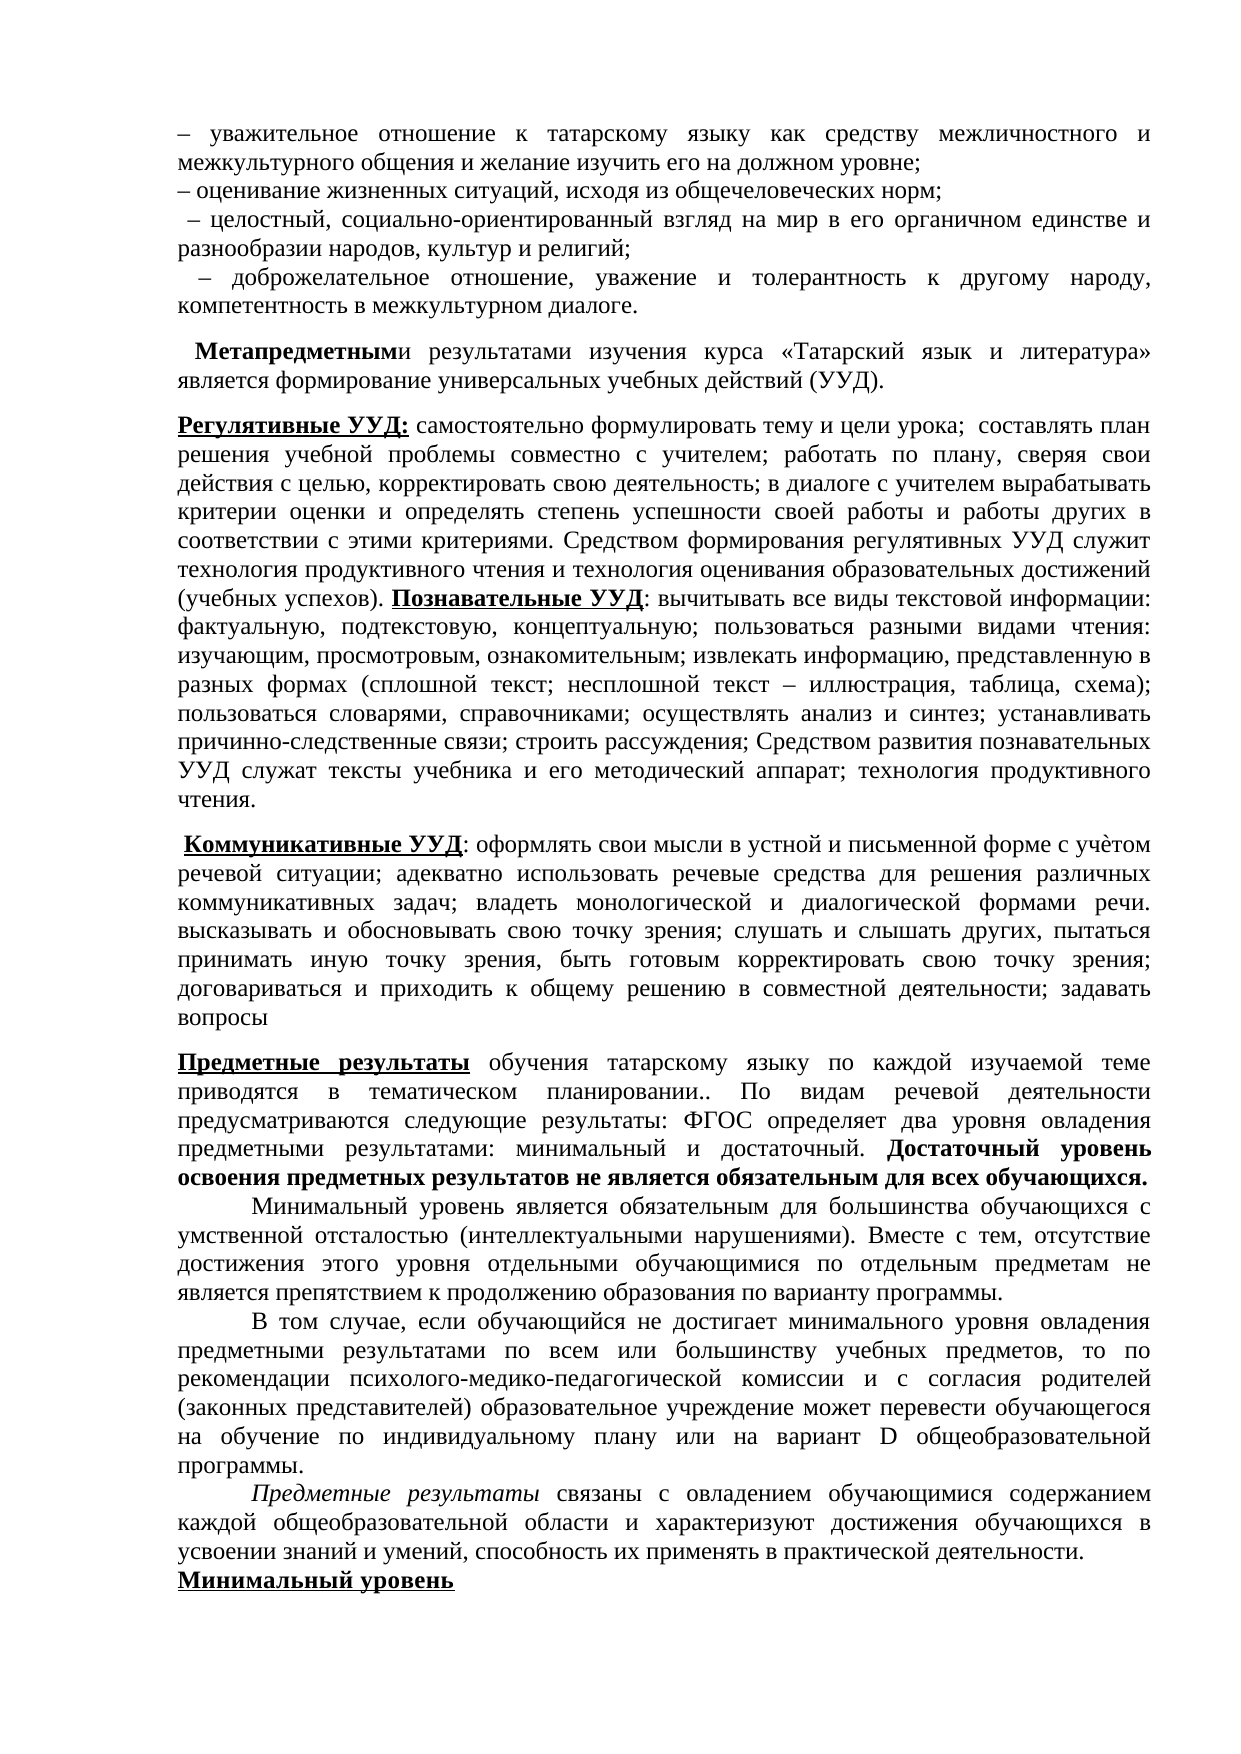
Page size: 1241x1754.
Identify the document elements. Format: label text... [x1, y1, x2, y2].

text Предметные результаты связаны с овладением обучающимися содержанием каждой общеобразовательной области и характеризуют достижения обучающихся в усвоении знаний и умений, способность их применять в практической деятельности. [177, 1478, 1152, 1565]
text Метапредметными результатами изучения курса «Татарский язык и литература» является формирование универсальных учебных действий (УУД). [177, 336, 1152, 393]
text Минимальный уровень является обязательным для большинства обучающихся с умственной отсталостью (интеллектуальными нарушениями). Вместе с тем, отсутствие достижения этого уровня отдельными обучающимися по отдельным предметам не является препятствием к продолжению образования по варианту программы. [177, 1191, 1152, 1306]
text – уважительное отношение к татарскому языку как средству межличностного и межкультурного общения и желание изучить его на должном уровне; [177, 118, 1152, 176]
text Предметные результаты обучения татарскому языку по каждой изучаемой теме приводятся в тематическом планировании.. По видам речевой деятельности предусматриваются следующие результаты: ФГОС определяет два уровня овладения предметными результатами: минимальный и достаточный. Достаточный уровень освоения предметных результатов не является обязательным для всех обучающихся. [177, 1047, 1152, 1191]
text В том случае, если обучающийся не достигает минимального уровня овладения предметными результатами по всем или большинству учебных предметов, то по рекомендации психолого-медико-педагогической комиссии и с согласия родителей (законных представителей) образовательное учреждение может перевести обучающегося на обучение по индивидуальному плану или на вариант D общеобразовательной программы. [177, 1306, 1152, 1478]
text – доброжелательное отношение, уважение и толерантность к другому народу, компетентность в межкультурном диалоге. [177, 262, 1152, 319]
text Коммуникативные УУД: оформлять свои мысли в устной и письменной форме с учѐтом речевой ситуации; адекватно использовать речевые средства для решения различных коммуникативных задач; владеть монологической и диалогической формами речи. высказывать и обосновывать свою точку зрения; слушать и слышать других, пытаться принимать иную точку зрения, быть готовым корректировать свою точку зрения; договариваться и приходить к общему решению в совместной деятельности; задавать вопросы [177, 829, 1152, 1031]
text Минимальный уровень [177, 1565, 1139, 1593]
text – целостный, социально-ориентированный взгляд на мир в его органичном единстве и разнообразии народов, культур и религий; [177, 204, 1152, 262]
text Регулятивные УУД: самостоятельно формулировать тему и цели урока; составлять план решения учебной проблемы совместно с учителем; работать по плану, сверяя свои действия с целью, корректировать свою деятельность; в диалоге с учителем вырабатывать критерии оценки и определять степень успешности своей работы и работы других в соответствии с этими критериями. Средством формирования регулятивных УУД служит технология продуктивного чтения и технология оценивания образовательных достижений (учебных успехов). Познавательные УУД: вычитывать все виды текстовой информации: фактуальную, подтекстовую, концептуальную; пользоваться разными видами чтения: изучающим, просмотровым, ознакомительным; извлекать информацию, представленную в разных формах (сплошной текст; несплошной текст – иллюстрация, таблица, схема); пользоваться словарями, справочниками; осуществлять анализ и синтез; устанавливать причинно-следственные связи; строить рассуждения; Средством развития познавательных УУД служат тексты учебника и его методический аппарат; технология продуктивного чтения. [177, 410, 1152, 813]
text – оценивание жизненных ситуаций, исходя из общечеловеческих норм; [177, 176, 1152, 204]
